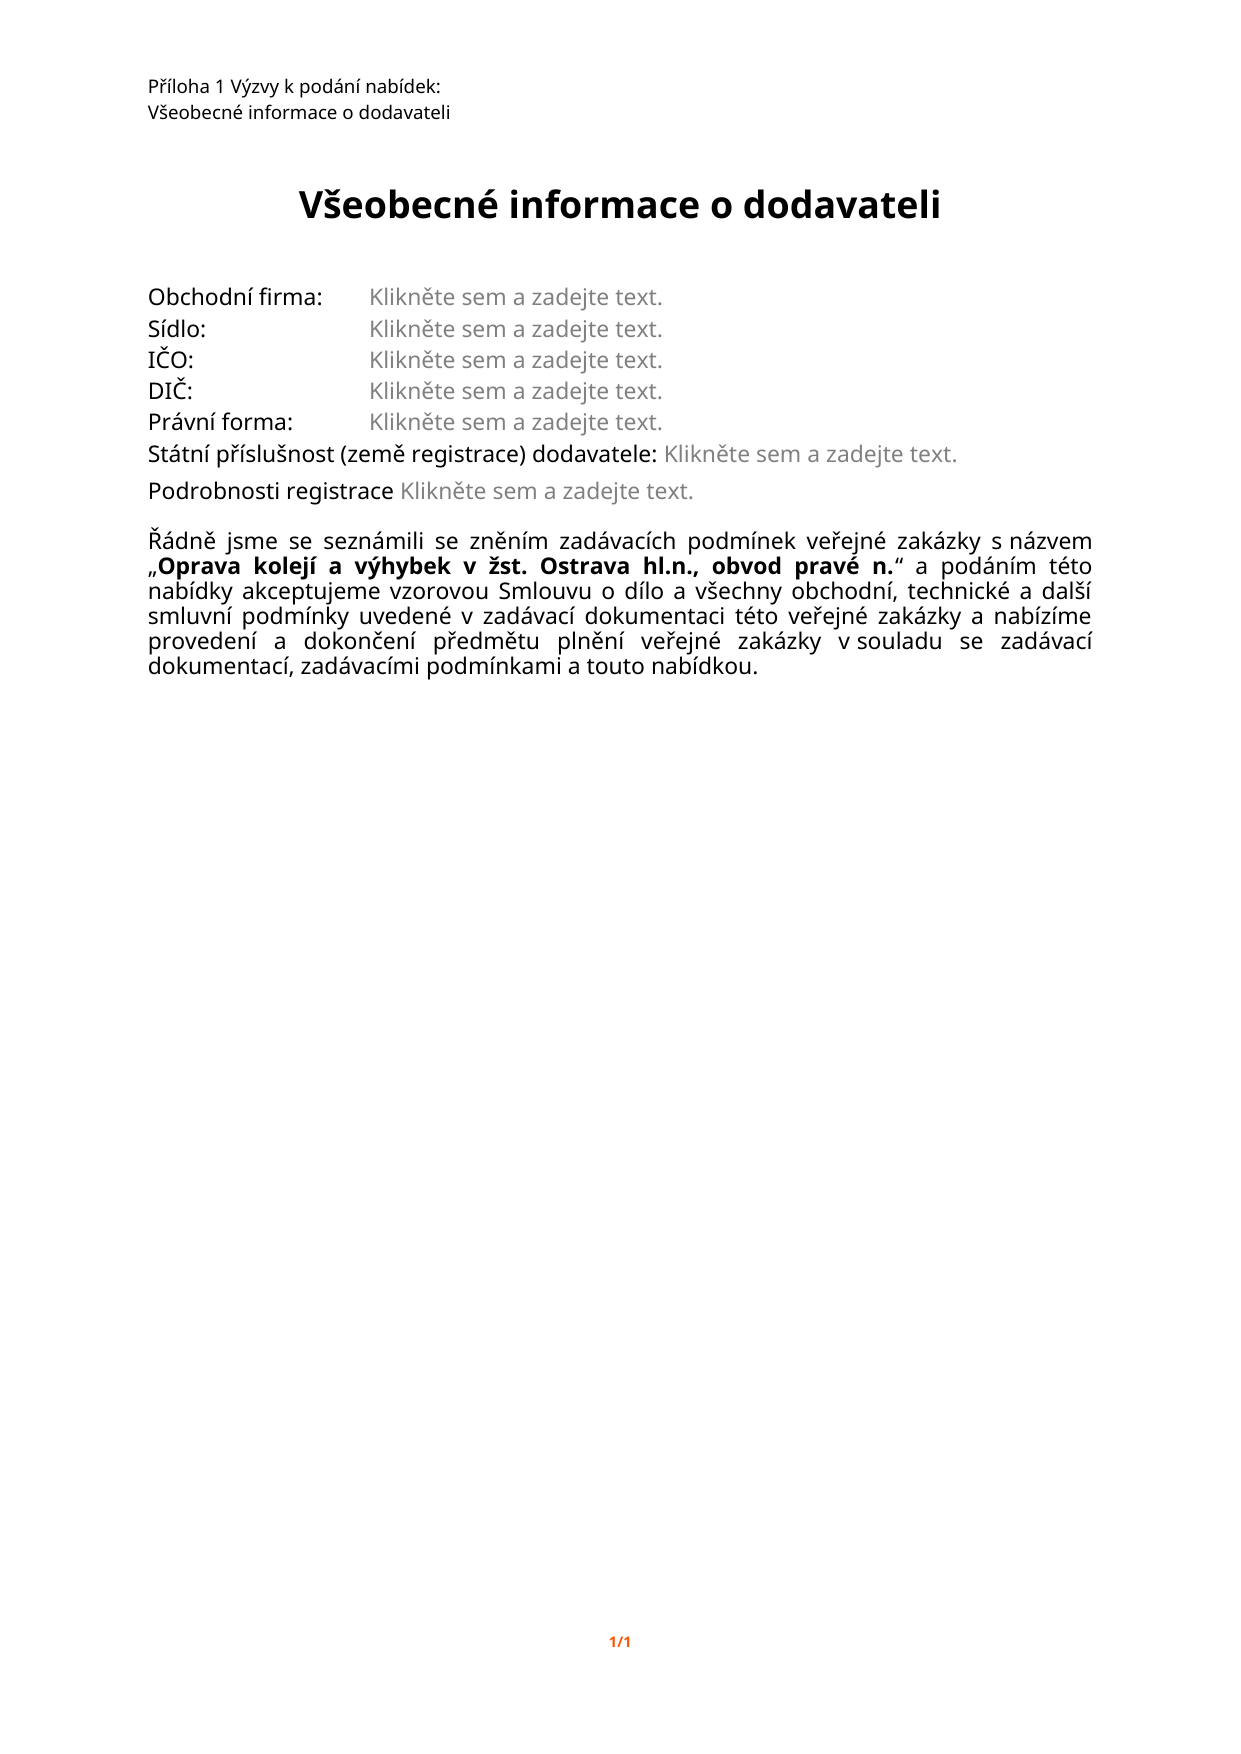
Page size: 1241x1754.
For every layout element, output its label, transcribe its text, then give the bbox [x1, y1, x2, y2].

text Právní forma: [148, 411, 1093, 436]
text IČO: [148, 348, 1093, 373]
text Sídlo: [148, 317, 1093, 342]
text Obchodní firma: [148, 286, 1093, 311]
text Státní příslušnost (země registrace) dodavatele: [148, 442, 1093, 467]
title Všeobecné informace o dodavateli [148, 178, 1093, 229]
text DIČ: [148, 379, 1093, 404]
text Podrobnosti registrace [148, 479, 1093, 504]
text Řádně jsme se seznámili se zněním zadávacích podmínek veřejné zakázky s názvem „Oprava kolejí a výhybek v žst. Ostrava hl.n., obvod pravé n.“ a podáním této nabídky akceptujeme vzorovou Smlouvu o dílo a všechny obchodní, technické a další smluvní podmínky uvedené v zadávací dokumentaci této veřejné zakázky a nabízíme provedení a dokončení předmětu plnění veřejné zakázky v souladu se zadávací dokumentací, zadávacími podmínkami a touto nabídkou. [148, 529, 1093, 679]
